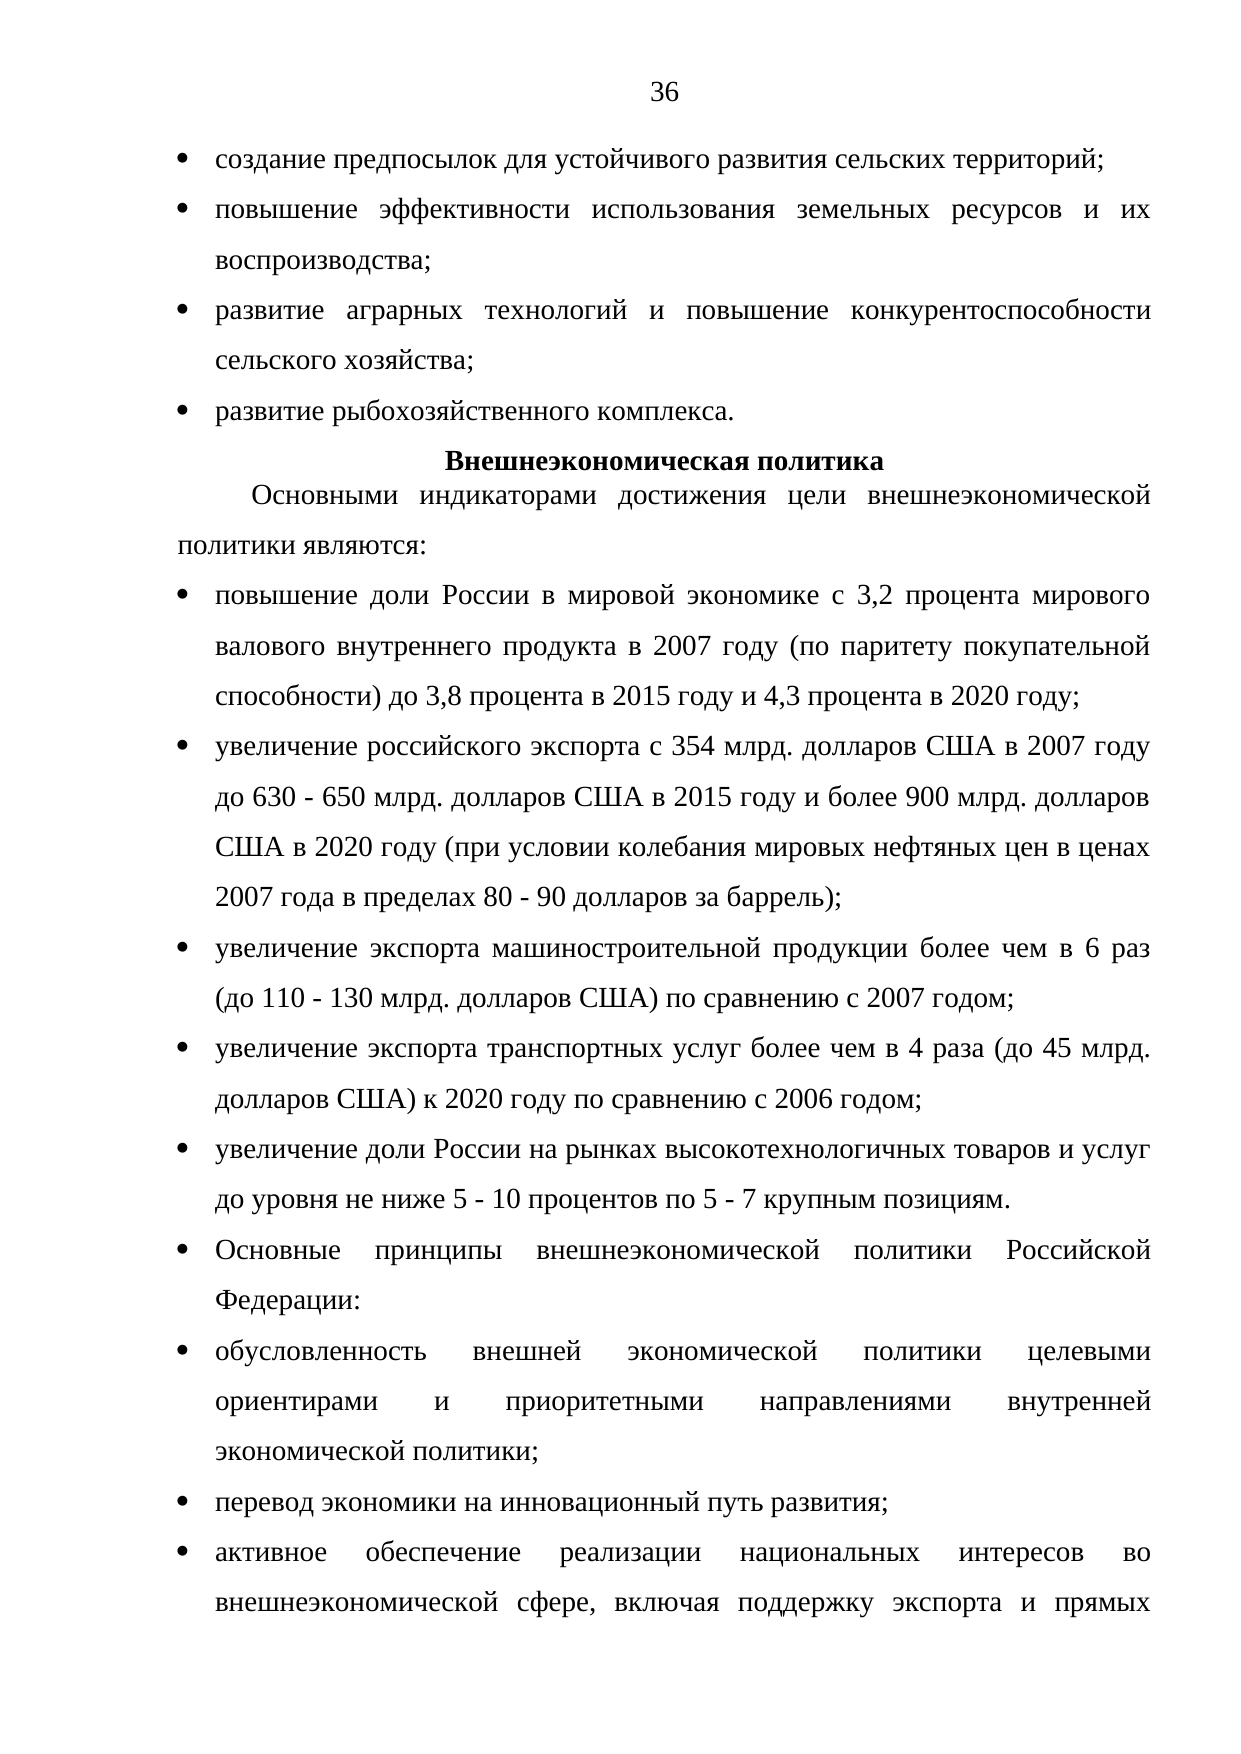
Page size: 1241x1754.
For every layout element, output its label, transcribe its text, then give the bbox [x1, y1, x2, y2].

list увеличение доли России на рынках высокотехнологичных товаров и услуг до уровня не ниже 5 - 10 процентов по 5 - 7 крупным позициям. [177, 1131, 1152, 1215]
text Внешнеэкономическая политика [177, 443, 1152, 477]
list повышение доли России в мировой экономике с 3,2 процента мирового валового внутреннего продукта в 2007 году (по паритету покупательной способности) до 3,8 процента в 2015 году и 4,3 процента в 2020 году; [177, 577, 1152, 712]
text Основными индикаторами достижения цели внешнеэкономической политики являются: [177, 477, 1152, 561]
list Основные принципы внешнеэкономической политики Российской Федерации: [177, 1232, 1152, 1316]
list увеличение экспорта транспортных услуг более чем в 4 раза (до 45 млрд. долларов США) к 2020 году по сравнению с 2006 годом; [177, 1031, 1152, 1114]
list повышение эффективности использования земельных ресурсов и их воспроизводства; [177, 191, 1152, 275]
list развитие аграрных технологий и повышение конкурентоспособности сельского хозяйства; [177, 292, 1152, 376]
list обусловленность внешней экономической политики целевыми ориентирами и приоритетными направлениями внутренней экономической политики; [177, 1333, 1152, 1467]
list увеличение российского экспорта с 354 млрд. долларов США в 2007 году до 630 - 650 млрд. долларов США в 2015 году и более 900 млрд. долларов США в 2020 году (при условии колебания мировых нефтяных цен в ценах 2007 года в пределах 80 - 90 долларов за баррель); [177, 728, 1152, 913]
list создание предпосылок для устойчивого развития сельских территорий; [177, 141, 1152, 174]
list перевод экономики на инновационный путь развития; [177, 1484, 1152, 1517]
list развитие рыбохозяйственного комплекса. [177, 393, 1152, 426]
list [177, 1534, 1152, 1618]
list увеличение экспорта машиностроительной продукции более чем в 6 раз (до 110 - 130 млрд. долларов США) по сравнению с 2007 годом; [177, 930, 1152, 1014]
